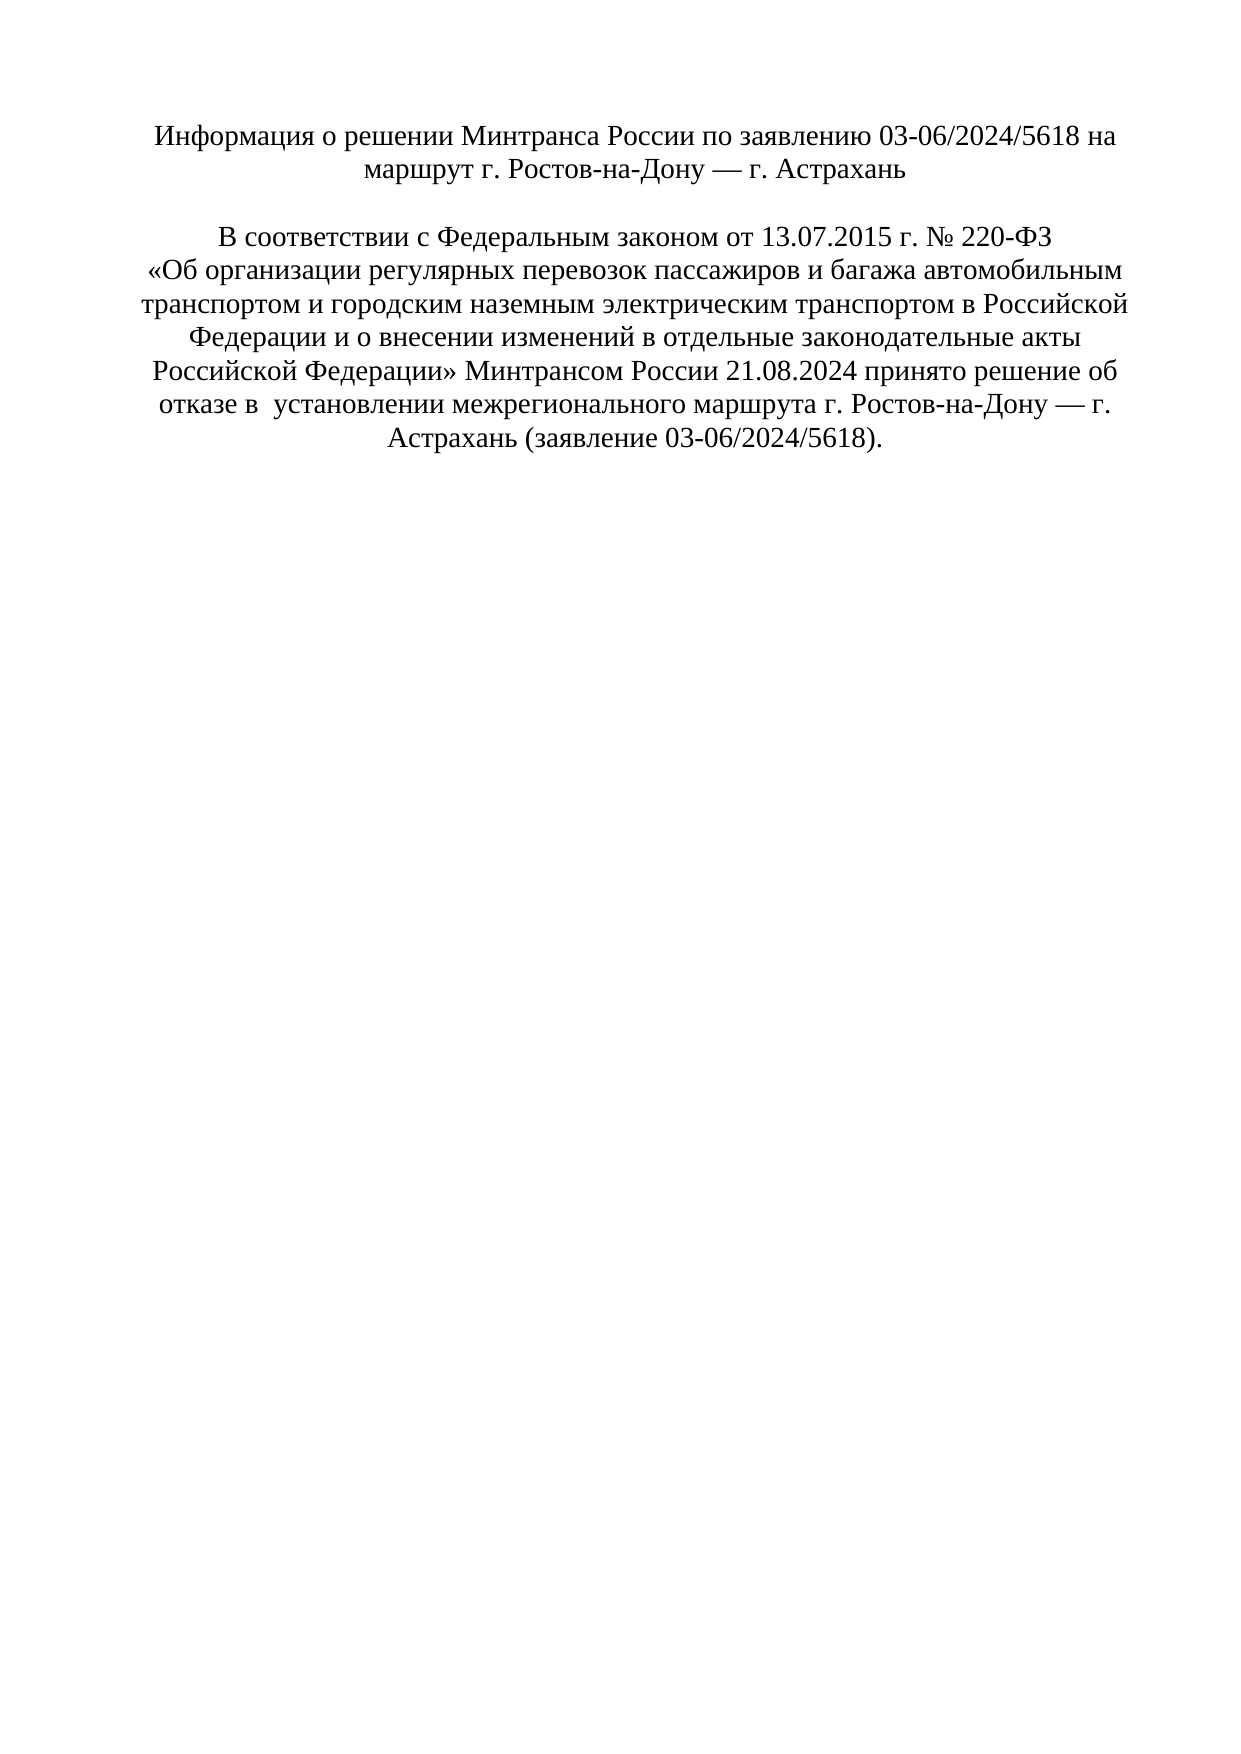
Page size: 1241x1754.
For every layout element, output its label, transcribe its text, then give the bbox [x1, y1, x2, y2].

text В соответствии с Федеральным законом от 13.07.2015 г. № 220-ФЗ «Об организации регулярных перевозок пассажиров и багажа автомобильным транспортом и городским наземным электрическим транспортом в Российской Федерации и о внесении изменений в отдельные законодательные акты Российской Федерации» Минтрансом России 21.08.2024 принято решение об отказе в установлении межрегионального маршрута г. Ростов-на-Дону — г. Астрахань (заявление 03-06/2024/5618). [118, 219, 1152, 453]
text Информация о решении Минтранса России по заявлению 03-06/2024/5618 на маршрут г. Ростов-на-Дону — г. Астрахань [118, 118, 1152, 185]
